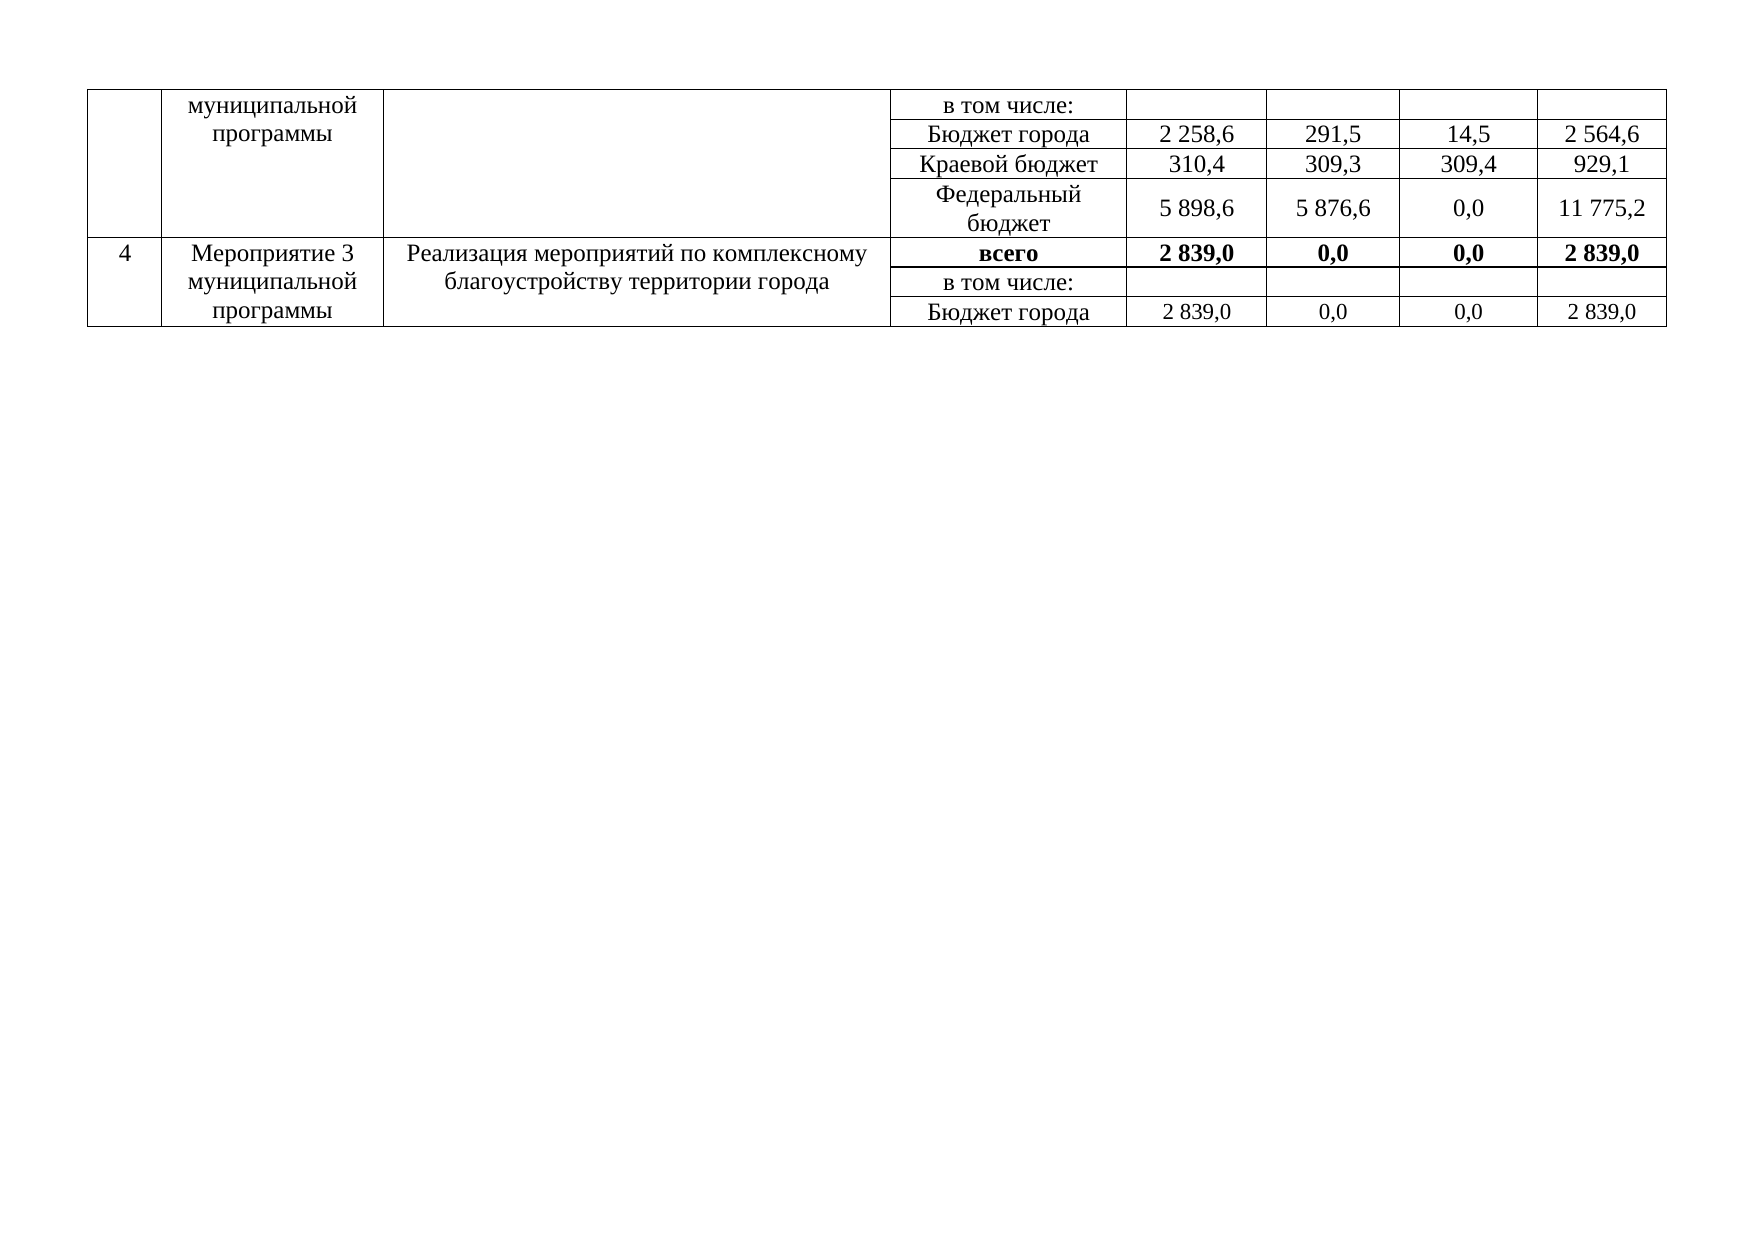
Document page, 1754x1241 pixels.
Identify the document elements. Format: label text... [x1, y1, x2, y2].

table_cell 310,4 [1127, 149, 1266, 178]
table_cell в том числе: [891, 268, 1126, 296]
table_cell 0,0 [1267, 238, 1399, 266]
table_cell 4 [88, 238, 161, 326]
table_cell 309,4 [1400, 149, 1537, 178]
table_cell 3 [88, 90, 161, 237]
table_cell 291,5 [1267, 120, 1399, 148]
table_cell [1267, 268, 1399, 296]
table_cell 309,3 [1267, 149, 1399, 178]
table_cell 11 775,2 [1538, 179, 1666, 237]
table_cell Бюджет города [891, 120, 1126, 148]
table_cell 2 839,0 [1538, 297, 1666, 326]
table_cell 0,0 [1267, 297, 1399, 326]
table_cell 0,0 [1400, 297, 1537, 326]
table_cell 14,5 [1400, 120, 1537, 148]
table_cell [1400, 268, 1537, 296]
table_cell всего [891, 238, 1126, 266]
table_cell [1538, 90, 1666, 118]
table_cell 2 839,0 [1127, 297, 1266, 326]
table_cell 2 839,0 [1538, 238, 1666, 266]
table_cell 2 564,6 [1538, 120, 1666, 148]
table_cell Федеральный бюджет [891, 179, 1126, 237]
table_cell 5 876,6 [1267, 179, 1399, 237]
table_cell [1538, 268, 1666, 296]
table_cell 5 898,6 [1127, 179, 1266, 237]
table_cell 2 839,0 [1127, 238, 1266, 266]
table_cell 0,0 [1400, 179, 1537, 237]
table_cell Реализация мероприятий по комплексному благоустройству территории города [384, 238, 890, 326]
table_cell Краевой бюджет [891, 149, 1126, 178]
table_cell 929,1 [1538, 149, 1666, 178]
table_cell 0,0 [1400, 238, 1537, 266]
table_cell Мероприятие 3 муниципальной программы [162, 238, 383, 326]
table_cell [162, 90, 383, 237]
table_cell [384, 90, 890, 237]
table_cell в том числе: [891, 90, 1126, 118]
table_cell [1267, 90, 1399, 118]
table_cell 2 258,6 [1127, 120, 1266, 148]
table_cell [1127, 268, 1266, 296]
table_cell [1400, 90, 1537, 118]
table_cell [1127, 90, 1266, 118]
table_cell Бюджет города [891, 297, 1126, 326]
